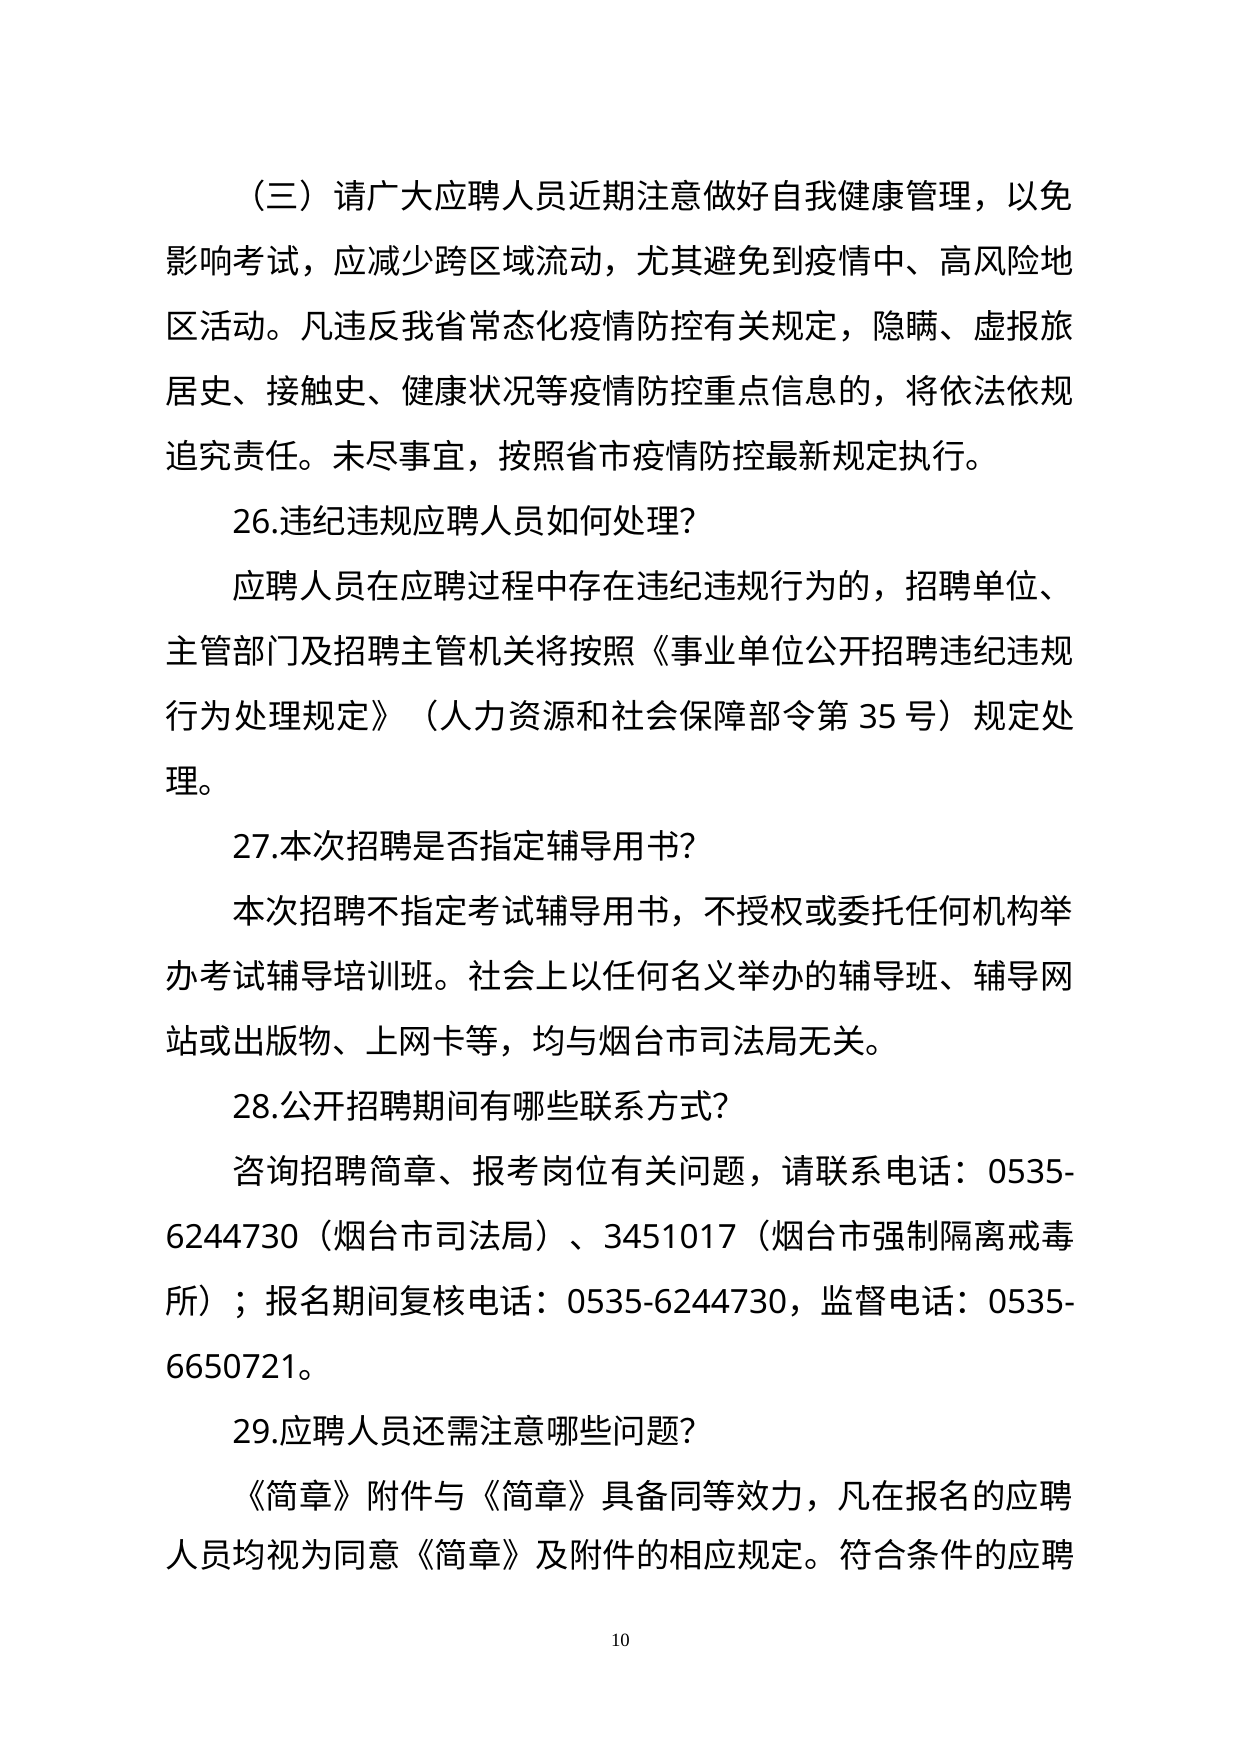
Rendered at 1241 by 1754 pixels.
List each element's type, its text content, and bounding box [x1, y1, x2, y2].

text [165, 1462, 1075, 1579]
text 28.公开招聘期间有哪些联系方式？ [165, 1072, 1075, 1137]
text 27.本次招聘是否指定辅导用书？ [165, 812, 1075, 877]
text 29.应聘人员还需注意哪些问题？ [165, 1397, 1075, 1462]
text 咨询招聘简章、报考岗位有关问题，请联系电话：0535-6244730（烟台市司法局）、3451017（烟台市强制隔离戒毒所）；报名期间复核电话：0535-6244730，监督电话：0535-6650721。 [165, 1137, 1075, 1397]
text 本次招聘不指定考试辅导用书，不授权或委托任何机构举办考试辅导培训班。社会上以任何名义举办的辅导班、辅导网站或出版物、上网卡等，均与烟台市司法局无关。 [165, 877, 1075, 1072]
text 26.违纪违规应聘人员如何处理？ [165, 487, 1075, 552]
text （三）请广大应聘人员近期注意做好自我健康管理，以免影响考试，应减少跨区域流动，尤其避免到疫情中、高风险地区活动。凡违反我省常态化疫情防控有关规定，隐瞒、虚报旅居史、接触史、健康状况等疫情防控重点信息的，将依法依规追究责任。未尽事宜，按照省市疫情防控最新规定执行。 [165, 162, 1075, 487]
text 应聘人员在应聘过程中存在违纪违规行为的，招聘单位、主管部门及招聘主管机关将按照《事业单位公开招聘违纪违规行为处理规定》（人力资源和社会保障部令第35号）规定处理。 [165, 552, 1075, 812]
